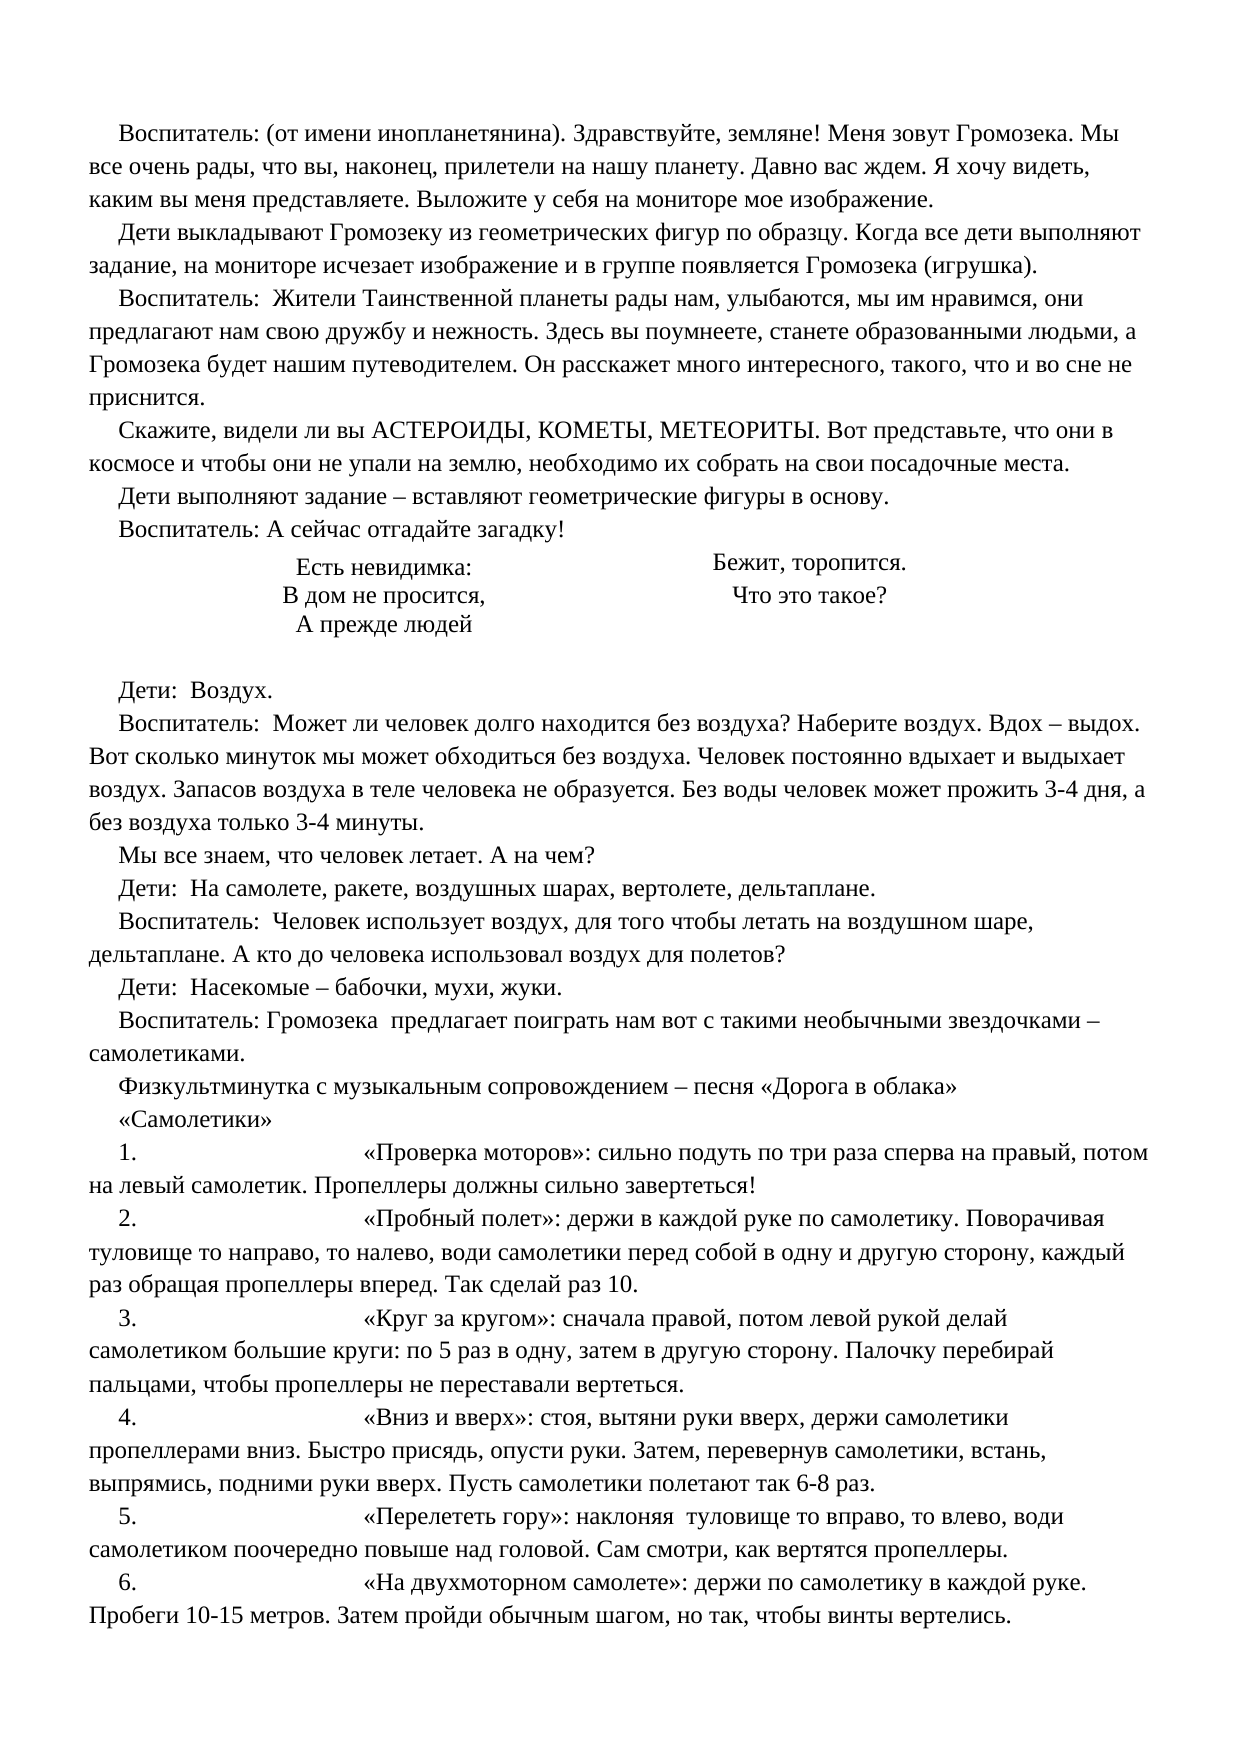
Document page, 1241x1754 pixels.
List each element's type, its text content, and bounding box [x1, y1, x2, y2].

list «Самолетики» [88, 1104, 1152, 1133]
list Физкультминутка с музыкальным сопровождением – песня «Дорога в облака» [88, 1071, 1152, 1100]
list Воспитатель: Человек использует воздух, для того чтобы летать на воздушном шаре, дельтаплане. А кто до человека использовал воздух для полетов? [88, 906, 1152, 968]
list Воспитатель: Жители Таинственной планеты рады нам, улыбаются, мы им нравимся, они предлагают нам свою дружбу и нежность. Здесь вы поумнеете, станете образованными людьми, а Громозека будет нашим путеводителем. Он расскажет много интересного, такого, что и во сне не приснится. [88, 283, 1152, 411]
list «Перелететь гору»: наклоняя туловище то вправо, то влево, води самолетиком поочередно повыше над головой. Сам смотри, как вертятся пропеллеры. [88, 1501, 1152, 1562]
list «Пробный полет»: держи в каждой руке по самолетику. Поворачивая туловище то направо, то налево, води самолетики перед собой в одну и другую сторону, каждый раз обращая пропеллеры вперед. Так сделай раз 10. [88, 1203, 1152, 1298]
list Дети выполняют задание – вставляют геометрические фигуры в основу. [88, 481, 1152, 510]
list Воспитатель: Может ли человек долго находится без воздуха? Наберите воздух. Вдох – выдох. Вот сколько минуток мы может обходиться без воздуха. Человек постоянно вдыхает и выдыхает воздух. Запасов воздуха в теле человека не образуется. Без воды человек может прожить 3-4 дня, а без воздуха только 3-4 минуты. [88, 708, 1152, 836]
list «Круг за кругом»: сначала правой, потом левой рукой делай самолетиком большие круги: по 5 раз в одну, затем в другую сторону. Палочку перебирай пальцами, чтобы пропеллеры не переставали вертеться. [88, 1303, 1152, 1397]
list Дети: Насекомые – бабочки, мухи, жуки. [88, 972, 1152, 1001]
list Воспитатель: А сейчас отгадайте загадку! [88, 514, 1152, 543]
list Скажите, видели ли вы АСТЕРОИДЫ, КОМЕТЫ, МЕТЕОРИТЫ. Вот представьте, что они в космосе и чтобы они не упали на землю, необходимо их собрать на свои посадочные места. [88, 415, 1152, 477]
list Дети: Воздух. [88, 675, 1152, 704]
table_header Бежит, торопится. Что это такое? [591, 548, 1034, 642]
list Воспитатель: (от имени инопланетянина). Здравствуйте, земляне! Меня зовут Громозека. Мы все очень рады, что вы, наконец, прилетели на нашу планету. Давно вас ждем. Я хочу видеть, каким вы меня представляете. Выложите у себя на мониторе мое изображение. [88, 118, 1152, 213]
list «Проверка моторов»: сильно подуть по три раза сперва на правый, потом на левый самолетик. Пропеллеры должны сильно завертеться! [88, 1137, 1152, 1199]
table_header Есть невидимка: В дом не просится, А прежде людей [177, 548, 591, 642]
list Дети выкладывают Громозеку из геометрических фигур по образцу. Когда все дети выполняют задание, на мониторе исчезает изображение и в группе появляется Громозека (игрушка). [88, 217, 1152, 279]
list «Вниз и вверх»: стоя, вытяни руки вверх, держи самолетики пропеллерами вниз. Быстро присядь, опусти руки. Затем, перевернув самолетики, встань, выпрямись, подними руки вверх. Пусть самолетики полетают так 6-8 раз. [88, 1402, 1152, 1496]
list Воспитатель: Громозека предлагает поиграть нам вот с такими необычными звездочками – самолетиками. [88, 1005, 1152, 1067]
list «На двухмоторном самолете»: держи по самолетику в каждой руке. Пробеги 10-15 метров. Затем пройди обычным шагом, но так, чтобы винты вертелись. [88, 1567, 1152, 1628]
list Мы все знаем, что человек летает. А на чем? [88, 840, 1152, 869]
list Дети: На самолете, ракете, воздушных шарах, вертолете, дельтаплане. [88, 873, 1152, 902]
